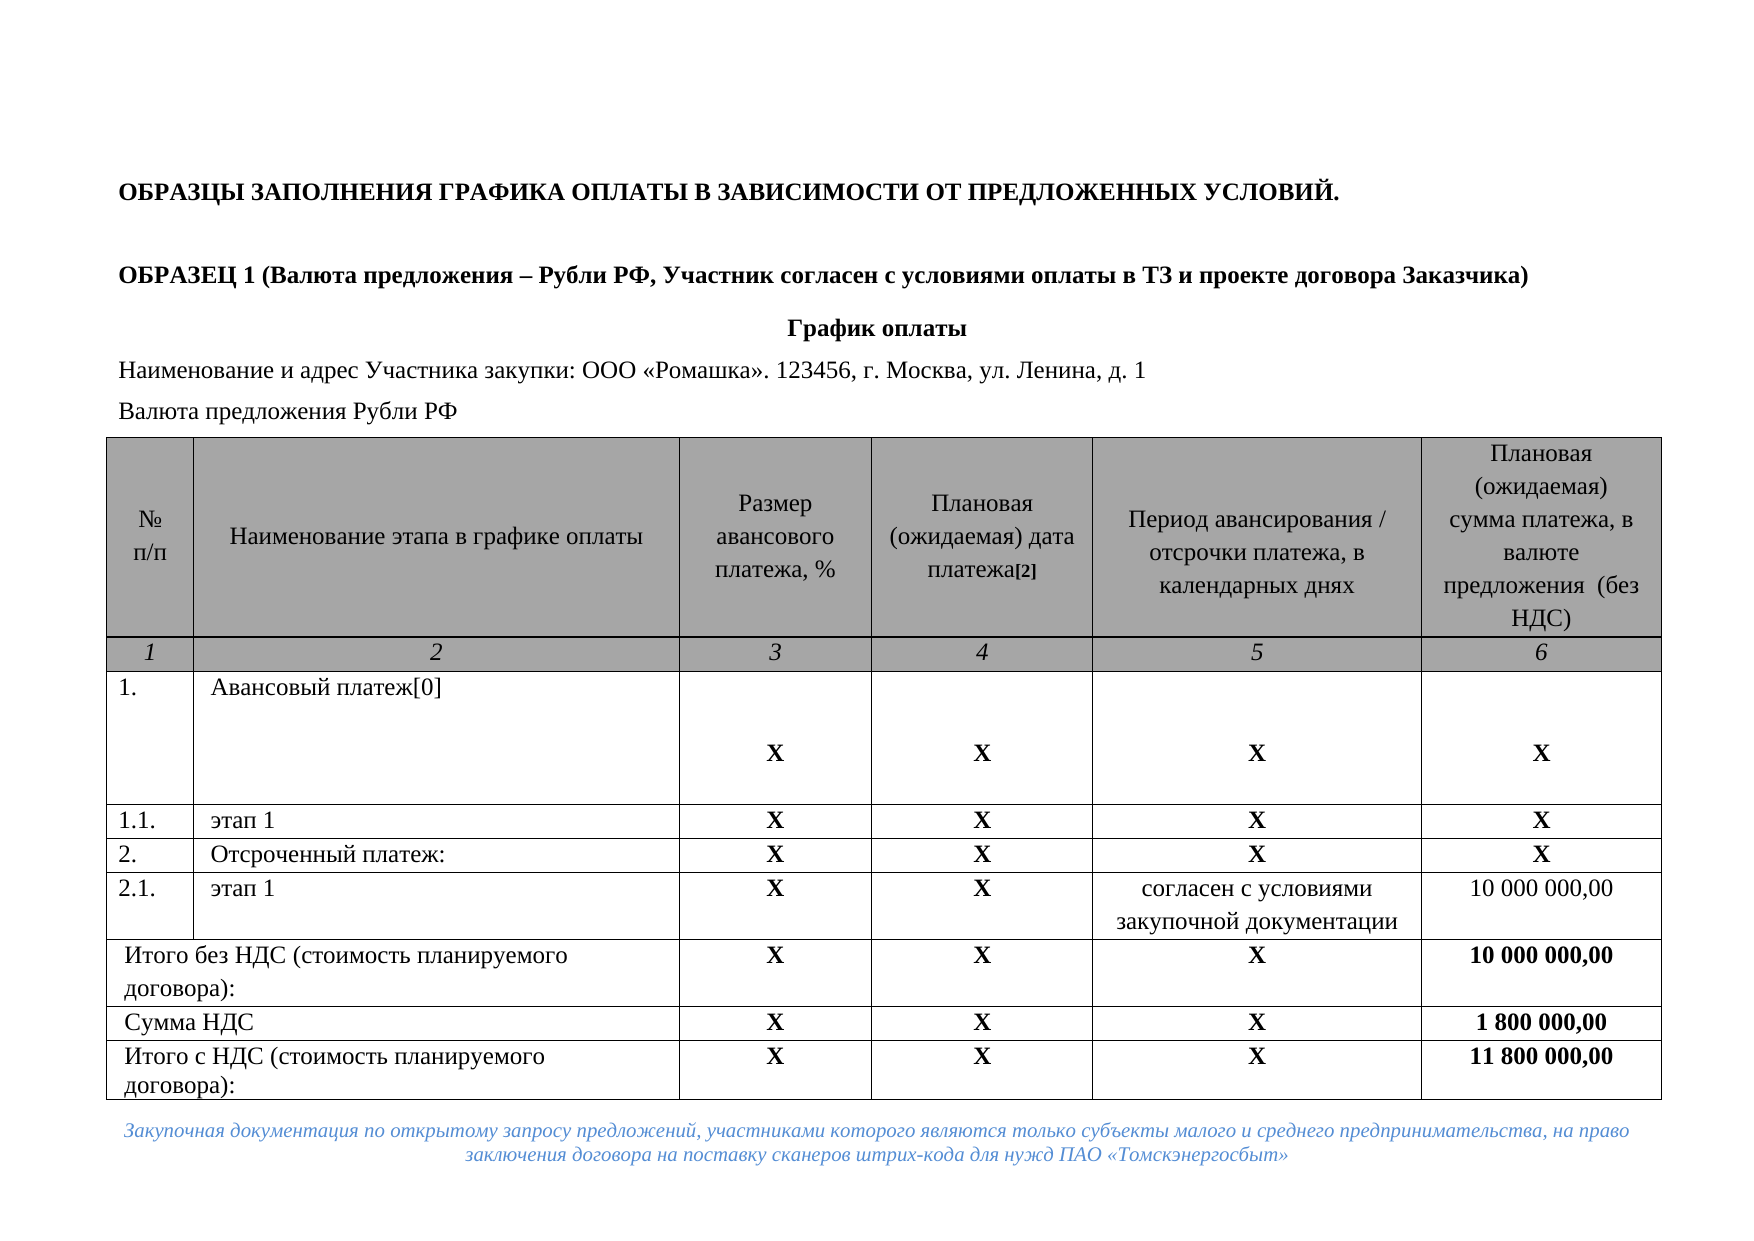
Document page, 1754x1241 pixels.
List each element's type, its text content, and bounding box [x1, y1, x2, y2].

table_cell 3 [680, 638, 871, 671]
table_header № п/п [107, 438, 193, 636]
table_cell X [872, 873, 1092, 939]
table_cell 10 000 000,00 [1422, 873, 1661, 939]
table_cell Авансовый платеж[0] [194, 672, 679, 804]
table_header Период авансирования / отсрочки платежа, в календарных днях [1093, 438, 1421, 636]
table_cell X [1093, 940, 1421, 1006]
table_cell этап 1 [194, 873, 679, 939]
table_cell X [1093, 839, 1421, 872]
table_header Плановая (ожидаемая) дата платежа[2] [872, 438, 1092, 636]
table_cell X [680, 940, 871, 1006]
table_cell X [680, 672, 871, 804]
table_cell X [680, 1041, 871, 1098]
table_cell 2 [194, 638, 679, 671]
text ОБРАЗЕЦ 1 (Валюта предложения – Рубли РФ, Участник согласен с условиями оплаты в ТЗ и проекте договора Заказчика) [118, 260, 1636, 288]
table_cell 11 800 000,00 [1422, 1041, 1661, 1098]
table_cell X [1093, 1041, 1421, 1098]
table_cell Отсроченный платеж: [194, 839, 679, 872]
text ОБРАЗЦЫ ЗАПОЛНЕНИЯ ГРАФИКА ОПЛАТЫ В ЗАВИСИМОСТИ ОТ ПРЕДЛОЖЕННЫХ УСЛОВИЙ. [118, 177, 1636, 206]
table_cell 6 [1422, 638, 1661, 671]
table_cell Итого с НДС (стоимость планируемого договора): [107, 1041, 679, 1098]
table_cell X [872, 1041, 1092, 1098]
table_cell 2.1. [107, 873, 193, 939]
table_cell X [1093, 1007, 1421, 1040]
text Наименование и адрес Участника закупки: ООО «Ромашка». 123456, г. Москва, ул. Ленина, д. 1 [118, 355, 1636, 383]
table_cell X [1422, 672, 1661, 804]
table_cell этап 1 [194, 805, 679, 838]
table_cell 1 [107, 638, 193, 671]
table_cell согласен с условиями закупочной документации [1093, 873, 1421, 939]
table_cell X [680, 873, 871, 939]
table_cell 1 800 000,00 [1422, 1007, 1661, 1040]
table_cell X [1093, 805, 1421, 838]
table_cell X [872, 1007, 1092, 1040]
table_cell Сумма НДС [107, 1007, 679, 1040]
table_cell X [872, 672, 1092, 804]
table_cell X [1093, 672, 1421, 804]
table_cell X [872, 805, 1092, 838]
table_cell Итого без НДС (стоимость планируемого договора): [107, 940, 679, 1006]
table_cell X [872, 940, 1092, 1006]
table_cell 4 [872, 638, 1092, 671]
table_cell X [1422, 805, 1661, 838]
table_cell 2. [107, 839, 193, 872]
table_header Наименование этапа в графике оплаты [194, 438, 679, 636]
table_cell X [1422, 839, 1661, 872]
table_cell 5 [1093, 638, 1421, 671]
table_cell X [680, 839, 871, 872]
table_cell X [680, 1007, 871, 1040]
table_cell 1. [107, 672, 193, 804]
table_cell 10 000 000,00 [1422, 940, 1661, 1006]
table_header Плановая (ожидаемая) сумма платежа, в валюте предложения (без НДС) [1422, 438, 1661, 636]
table_header Размер авансового платежа, % [680, 438, 871, 636]
table_cell 1.1. [107, 805, 193, 838]
text Валюта предложения Рубли РФ [118, 396, 1636, 425]
table_cell X [872, 839, 1092, 872]
text График оплаты [118, 313, 1636, 342]
table_cell X [680, 805, 871, 838]
